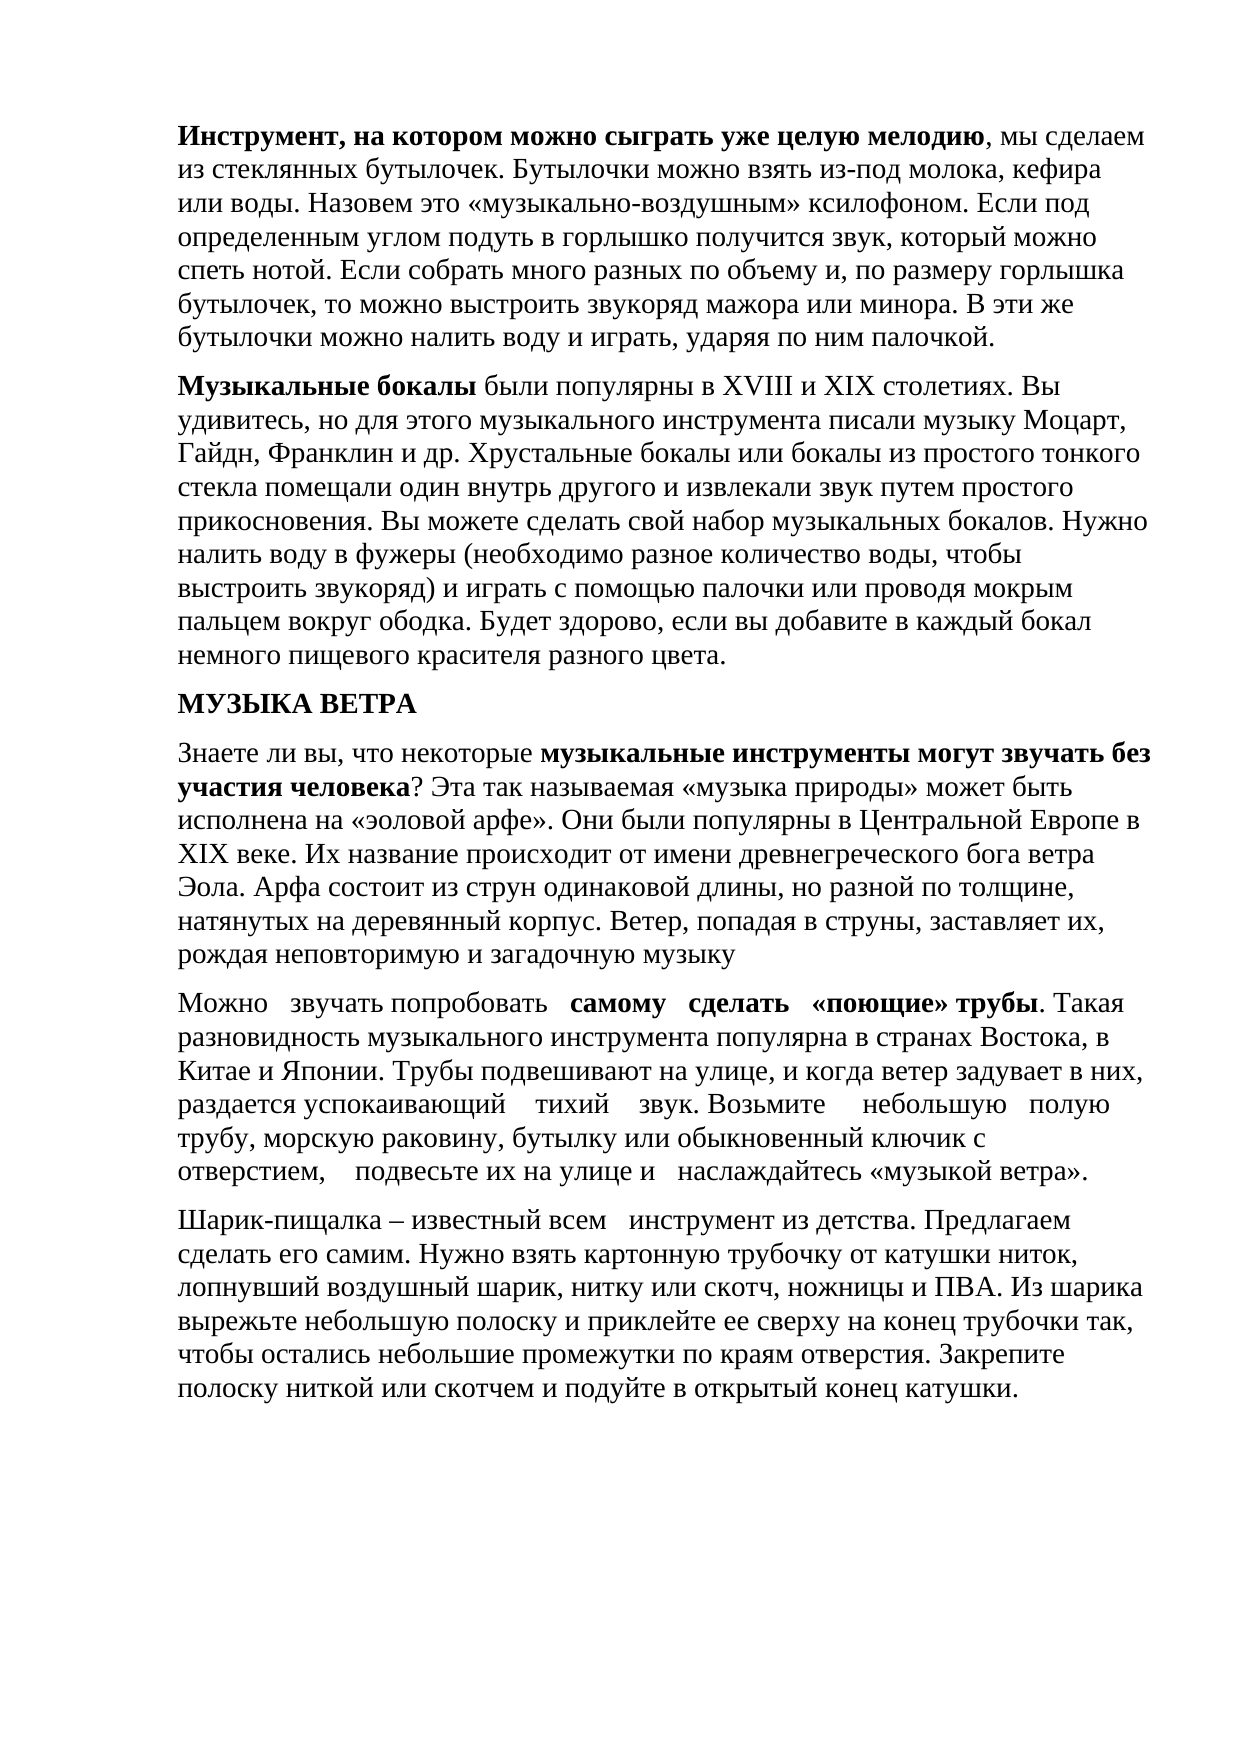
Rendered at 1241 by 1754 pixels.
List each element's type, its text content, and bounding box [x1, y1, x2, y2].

text Инструмент, на котором можно сыграть уже целую мелодию, мы сделаем из стеклянных бутылочек. Бутылочки можно взять из-под молока, кефира или воды. Назовем это «музыкально-воздушным» ксилофоном. Если под определенным углом подуть в горлышко получится звук, который можно спеть нотой. Если собрать много разных по объему и, по размеру горлышка бутылочек, то можно выстроить звукоряд мажора или минора. В эти же бутылочки можно налить воду и играть, ударяя по ним палочкой. [177, 118, 1152, 353]
text Знаете ли вы, что некоторые музыкальные инструменты могут звучать без участия человека? Эта так называемая «музыка природы» может быть исполнена на «эоловой арфе». Они были популярны в Центральной Европе в XIX веке. Их название происходит от имени древнегреческого бога ветра Эола. Арфа состоит из струн одинаковой длины, но разной по толщине, натянутых на деревянный корпус. Ветер, попадая в струны, заставляет их, рождая неповторимую и загадочную музыку [177, 735, 1152, 970]
text Шарик-пищалка – известный всем инструмент из детства. Предлагаем сделать его самим. Нужно взять картонную трубочку от катушки ниток, лопнувший воздушный шарик, нитку или скотч, ножницы и ПВА. Из шарика вырежьте небольшую полоску и приклейте ее сверху на конец трубочки так, чтобы остались небольшие промежутки по краям отверстия. Закрепите полоску ниткой или скотчем и подуйте в открытый конец катушки. [177, 1202, 1152, 1404]
text Музыкальные бокалы были популярны в XVIII и XIX столетиях. Вы удивитесь, но для этого музыкального инструмента писали музыку Моцарт, Гайдн, Франклин и др. Хрустальные бокалы или бокалы из простого тонкого стекла помещали один внутрь другого и извлекали звук путем простого прикосновения. Вы можете сделать свой набор музыкальных бокалов. Нужно налить воду в фужеры (необходимо разное количество воды, чтобы выстроить звукоряд) и играть с помощью палочки или проводя мокрым пальцем вокруг ободка. Будет здорово, если вы добавите в каждый бокал немного пищевого красителя разного цвета. [177, 368, 1152, 670]
text МУЗЫКА ВЕТРА [177, 686, 1152, 719]
text Можно звучать попробовать самому сделать «поющие» трубы. Такая разновидность музыкального инструмента популярна в странах Востока, в Китае и Японии. Трубы подвешивают на улице, и когда ветер задувает в них, раздается успокаивающий тихий звук. Возьмите небольшую полую трубу, морскую раковину, бутылку или обыкновенный ключик с отверстием, подвесьте их на улице и наслаждайтесь «музыкой ветра». [177, 986, 1152, 1187]
